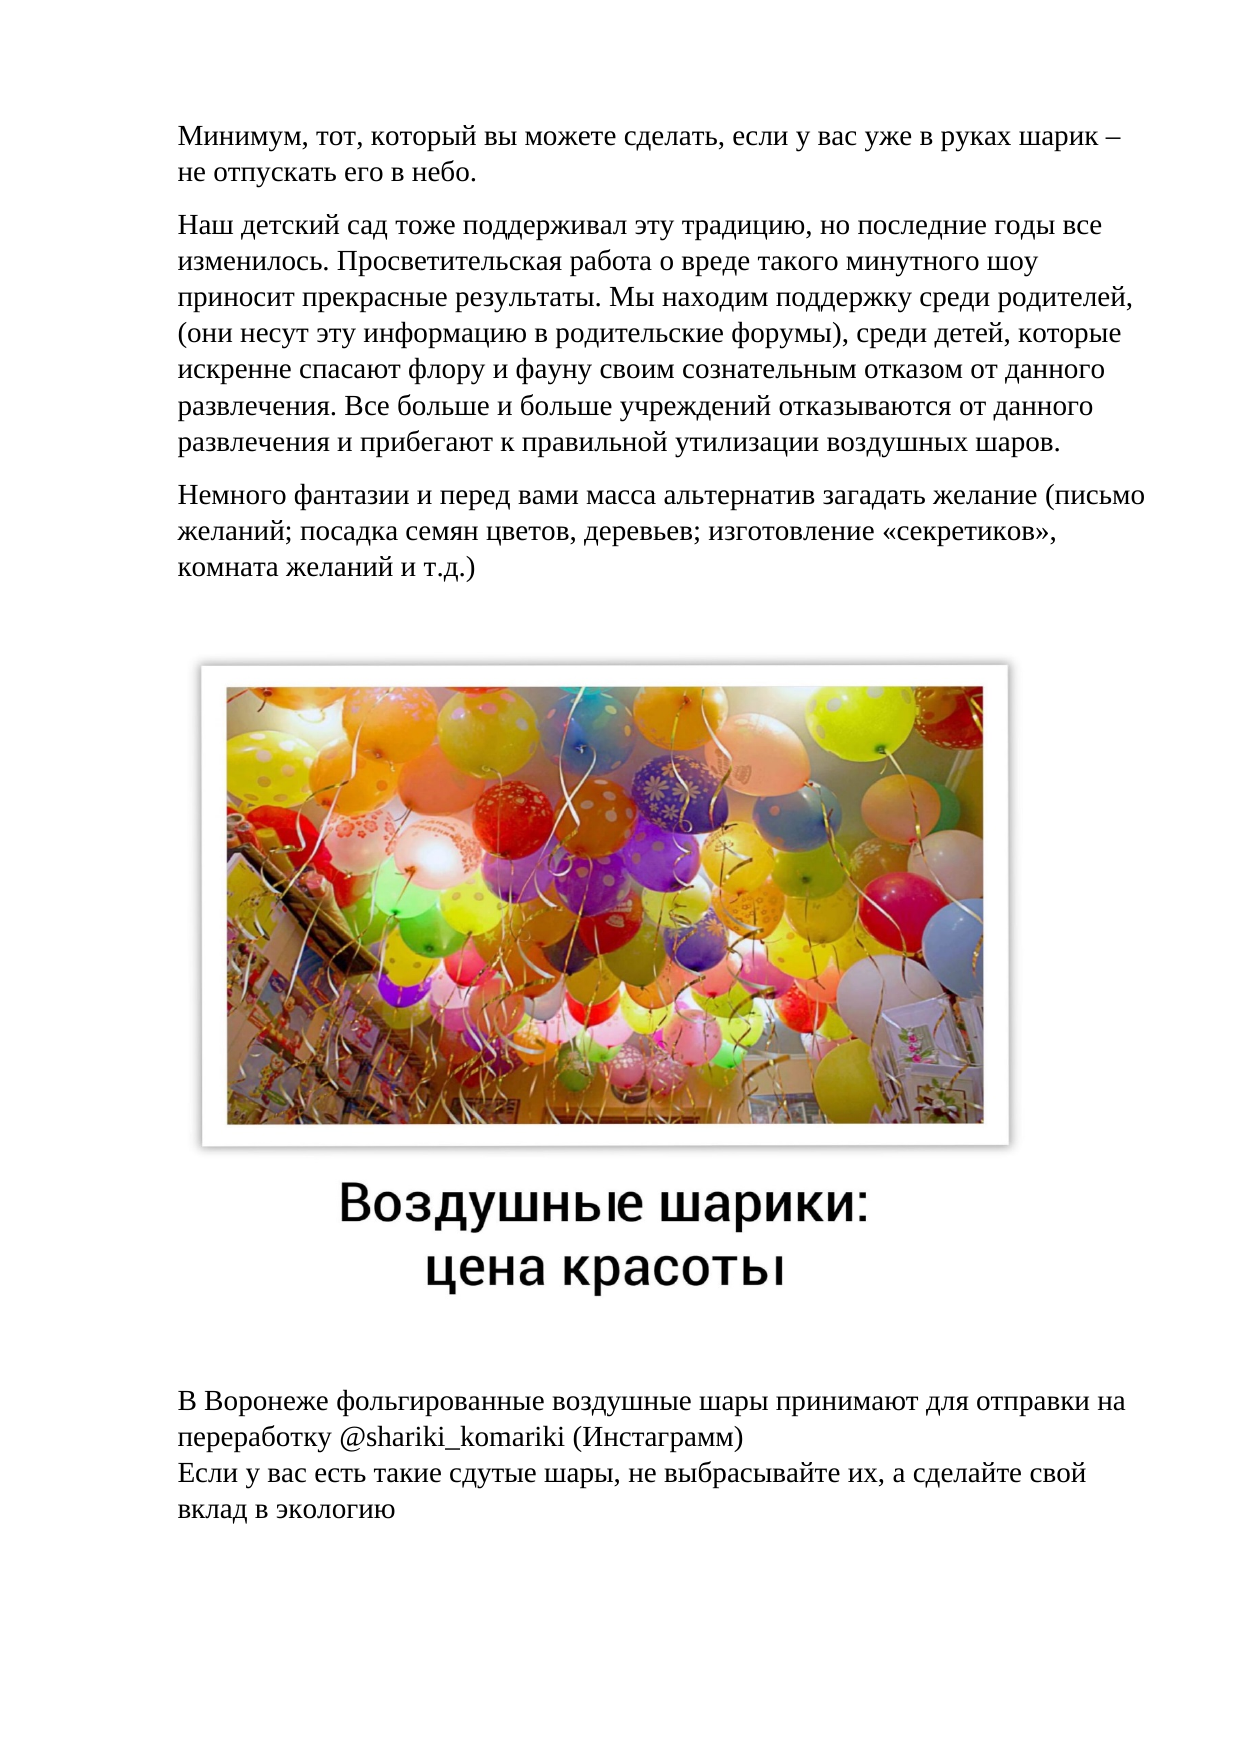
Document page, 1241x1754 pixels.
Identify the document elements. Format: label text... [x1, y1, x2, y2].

text Немного фантазии и перед вами масса альтернатив загадать желание (письмо желаний; посадка семян цветов, деревьев; изготовление «секретиков», комната желаний и т.д.) [177, 477, 1152, 583]
text Наш детский сад тоже поддерживал эту традицию, но последние годы все изменилось. Просветительская работа о вреде такого минутного шоу приносит прекрасные результаты. Мы находим поддержку среди родителей, (они несут эту информацию в родительские форумы), среди детей, которые искренне спасают флору и фауну своим сознательным отказом от данного развлечения. Все больше и больше учреждений отказываются от данного развлечения и прибегают к правильной утилизации воздушных шаров. [177, 207, 1152, 457]
picture [177, 601, 1037, 1344]
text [177, 118, 1152, 188]
